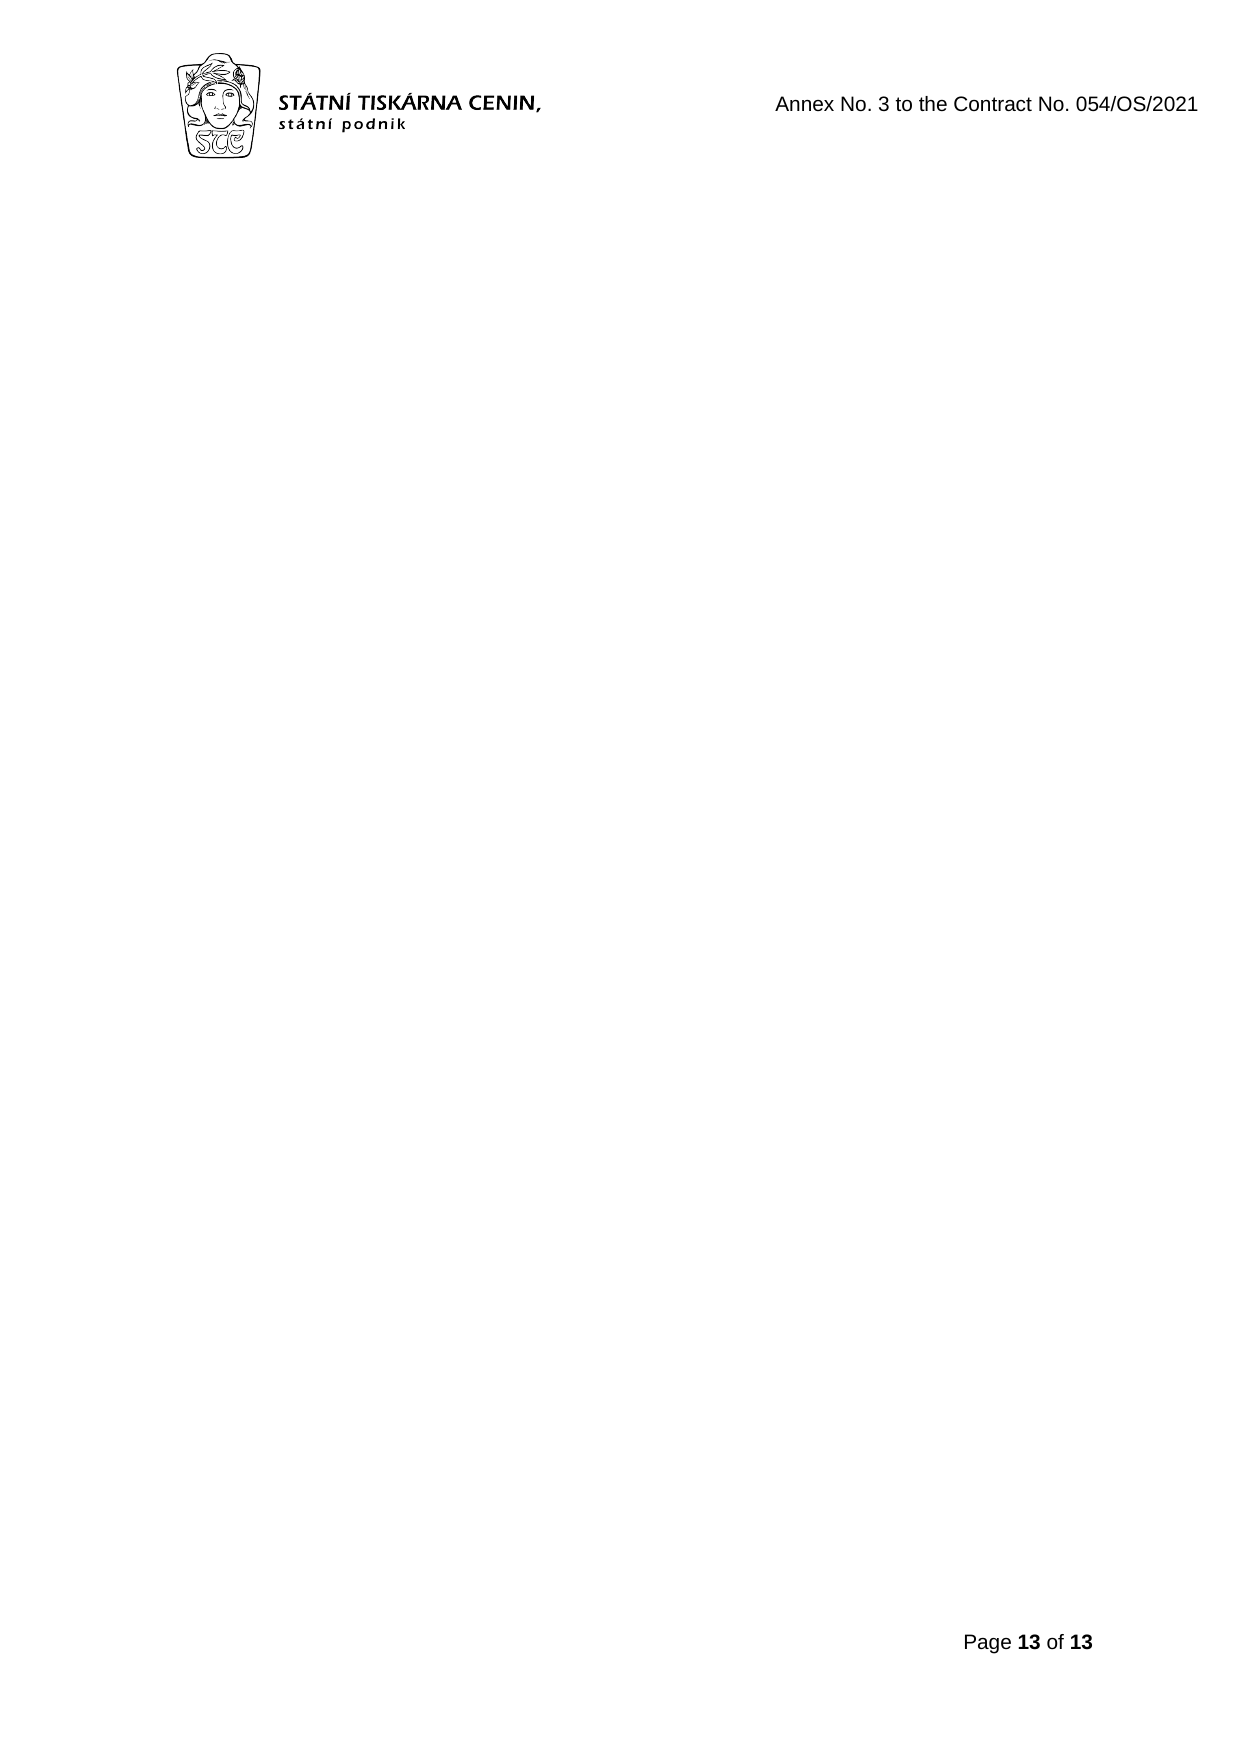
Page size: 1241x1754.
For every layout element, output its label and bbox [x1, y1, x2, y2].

picture [147, 35, 559, 183]
